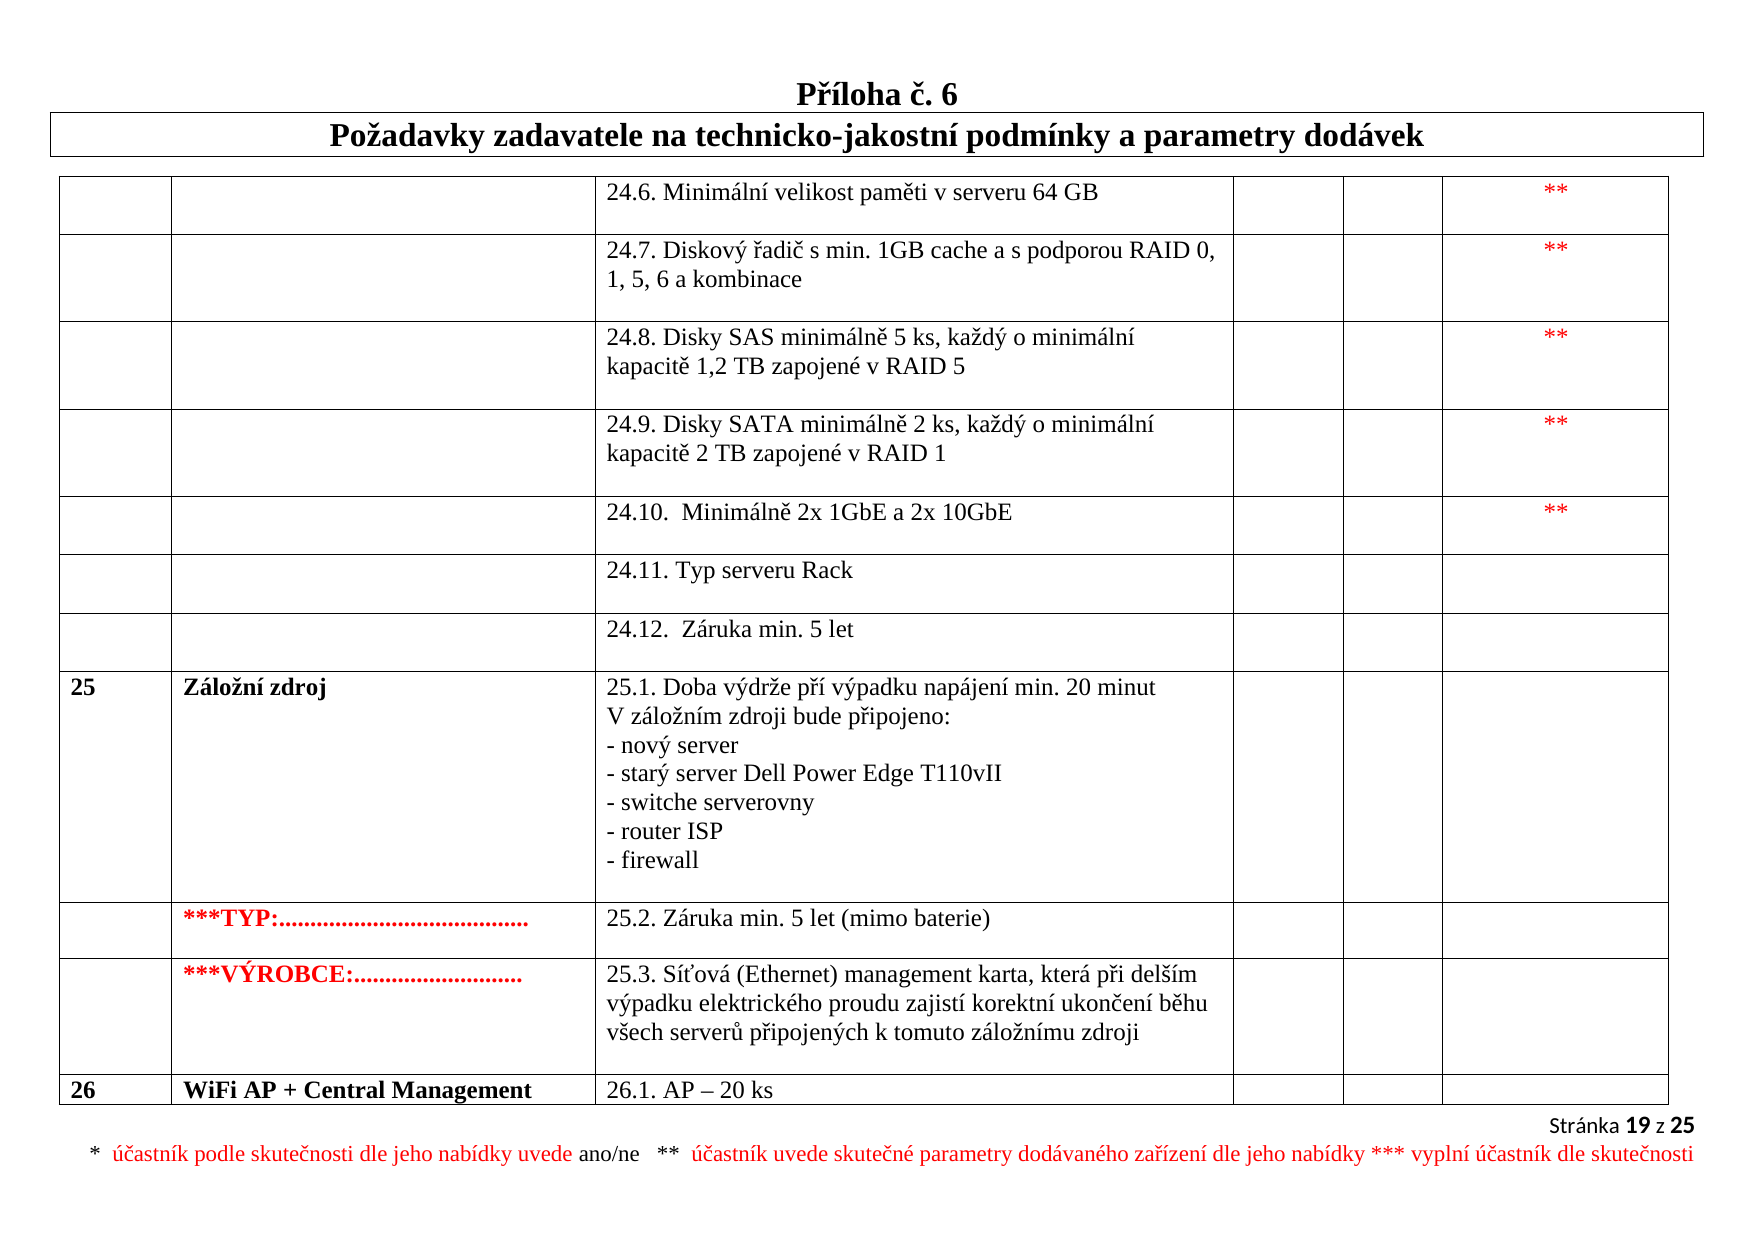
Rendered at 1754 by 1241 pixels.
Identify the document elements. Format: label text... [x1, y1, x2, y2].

table_cell [1344, 555, 1442, 613]
table_cell ** [1443, 235, 1668, 321]
table_cell [1344, 177, 1442, 234]
table_cell 25 [60, 672, 171, 902]
table_cell [1443, 672, 1668, 902]
table_cell [172, 497, 595, 554]
table_cell 24.9. Disky SATA minimálně 2 ks, každý o minimální kapacitě 2 TB zapojené v RAID 1 [596, 410, 1233, 496]
table_cell [1234, 235, 1343, 321]
table_cell [1344, 410, 1442, 496]
table_cell ** [1443, 410, 1668, 496]
table_cell [60, 959, 171, 1074]
table_cell [1234, 555, 1343, 613]
table_cell 26 [60, 1075, 171, 1104]
table_cell ** [1443, 497, 1668, 554]
table_cell [1344, 235, 1442, 321]
table_cell [172, 235, 595, 321]
table_cell Záložní zdroj [172, 672, 595, 902]
table_cell ** [1443, 177, 1668, 234]
table_cell [1234, 497, 1343, 554]
table_cell [1344, 672, 1442, 902]
table_cell 24.6. Minimální velikost paměti v serveru 64 GB [596, 177, 1233, 234]
table_cell 24.12. Záruka min. 5 let [596, 614, 1233, 671]
table_cell [60, 497, 171, 554]
table_cell 24.10. Minimálně 2x 1GbE a 2x 10GbE [596, 497, 1233, 554]
table_cell [1344, 1075, 1442, 1104]
table_cell 24.7. Diskový řadič s min. 1GB cache a s podporou RAID 0, 1, 5, 6 a kombinace [596, 235, 1233, 321]
table_cell [172, 177, 595, 234]
table_cell [1234, 903, 1343, 958]
table_cell 25.2. Záruka min. 5 let (mimo baterie) [596, 903, 1233, 958]
table_cell 25.3. Síťová (Ethernet) management karta, která při delším výpadku elektrického proudu zajistí korektní ukončení běhu všech serverů připojených k tomuto záložnímu zdroji [596, 959, 1233, 1074]
table_cell [1344, 614, 1442, 671]
table_cell [1234, 959, 1343, 1074]
table_cell [1443, 959, 1668, 1074]
table_cell [1443, 1075, 1668, 1104]
table_cell [1234, 672, 1343, 902]
table_cell [1234, 614, 1343, 671]
table_cell [1234, 1075, 1343, 1104]
table_cell [60, 410, 171, 496]
table_cell [1443, 614, 1668, 671]
table_cell [60, 177, 171, 234]
table_cell [1234, 177, 1343, 234]
table_cell [172, 555, 595, 613]
table_cell 24.8. Disky SAS minimálně 5 ks, každý o minimální kapacitě 1,2 TB zapojené v RAID 5 [596, 322, 1233, 408]
table_cell 25.1. Doba výdrže pří výpadku napájení min. 20 minut V záložním zdroji bude připojeno: - nový server - starý server Dell Power Edge T110vII - switche serverovny - router ISP - firewall [596, 672, 1233, 902]
table_cell [172, 614, 595, 671]
table_cell [1443, 555, 1668, 613]
table_cell [1344, 903, 1442, 958]
table_cell [172, 410, 595, 496]
table_cell [1344, 497, 1442, 554]
table_cell [60, 903, 171, 958]
table_cell [60, 322, 171, 408]
table_cell [172, 322, 595, 408]
table_cell [1234, 410, 1343, 496]
table_cell ** [1443, 322, 1668, 408]
table_cell [60, 614, 171, 671]
table_cell [1344, 322, 1442, 408]
table_cell 24.11. Typ serveru Rack [596, 555, 1233, 613]
table_cell [1443, 903, 1668, 958]
table_cell [1234, 322, 1343, 408]
table_cell ***TYP:........................................ [172, 903, 595, 958]
table_cell 26.1. AP – 20 ks [596, 1075, 1233, 1104]
table_cell [1344, 959, 1442, 1074]
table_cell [172, 1075, 595, 1104]
table_cell [60, 235, 171, 321]
table_cell ***VÝROBCE:........................... [172, 959, 595, 1074]
table_cell [60, 555, 171, 613]
